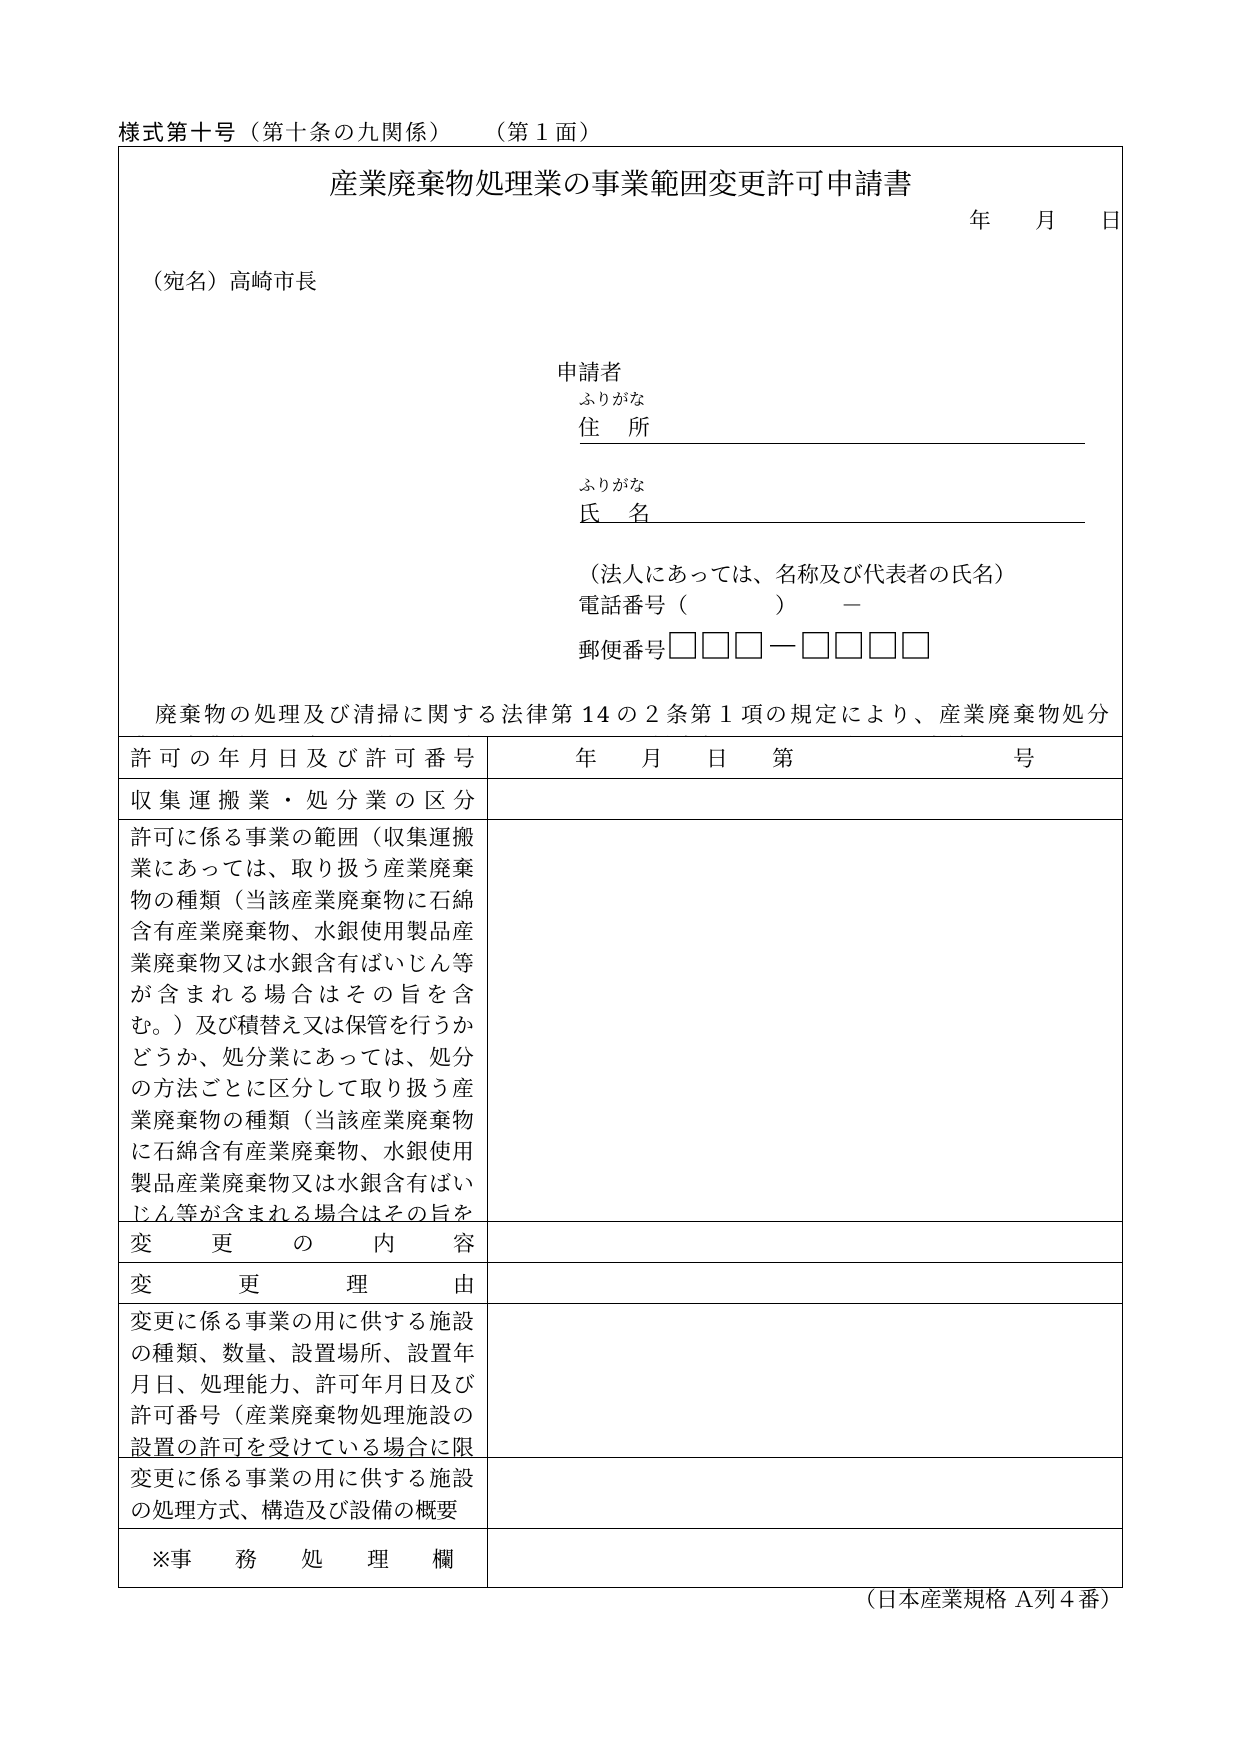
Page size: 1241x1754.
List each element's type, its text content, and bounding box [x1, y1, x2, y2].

table_cell [488, 1304, 1122, 1457]
table_cell 変更に係る事業の用に供する施設の種類、数量、設置場所、設置年月日、処理能力、許可年月日及び許可番号（産業廃棄物処理施設の設置の許可を受けている場合に限る。） [119, 1304, 487, 1457]
table_cell [488, 779, 1122, 819]
text 様式第十号（第十条の九関係） （第１面） [118, 118, 1122, 146]
table_cell 変更理由 [119, 1263, 487, 1303]
table_cell ※事 務 処 理 欄 [119, 1529, 487, 1587]
table_cell 収集運搬業・処分業の区分 [119, 779, 487, 819]
table_cell [488, 1222, 1122, 1262]
table_cell 許可に係る事業の範囲（収集運搬業にあっては、取り扱う産業廃棄物の種類（当該産業廃棄物に石綿含有産業廃棄物、水銀使用製品産業廃棄物又は水銀含有ばいじん等が含まれる場合はその旨を含む。）及び積替え又は保管を行うかどうか、処分業にあっては、処分の方法ごとに区分して取り扱う産業廃棄物の種類（当該産業廃棄物に石綿含有産業廃棄物、水銀使用製品産業廃棄物又は水銀含有ばいじん等が含まれる場合はその旨を含む。）を記載すること。） [119, 820, 487, 1221]
table_cell 変更に係る事業の用に供する施設の処理方式、構造及び設備の概要 [119, 1458, 487, 1528]
table_cell [488, 1529, 1122, 1587]
table_header 産業廃棄物処理業の事業範囲変更許可申請書 年 月 日 （宛名）高崎市長 申請者 ふりがな 住 所 ふりがな 氏 名 （法人にあっては、名称及び代表者の氏名） 電話番号（ ） － 郵便番号□□□－□□□□ 廃棄物の処理及び清掃に関する法律第14の２条第１項の規定により、産業廃棄物処分業の事業範囲の変更の許可を受けたいので、関係書類及び図面を添えて申請します。 [119, 147, 1122, 736]
text （日本産業規格 Ａ列４番） [118, 1588, 1122, 1612]
table_cell [488, 1458, 1122, 1528]
table_cell [488, 1263, 1122, 1303]
table_cell [488, 820, 1122, 1221]
table_cell 許可の年月日及び許可番号 [119, 737, 487, 778]
table_cell 変更の内容 [119, 1222, 487, 1262]
table_cell 年 月 日 第 号 [488, 737, 1122, 778]
